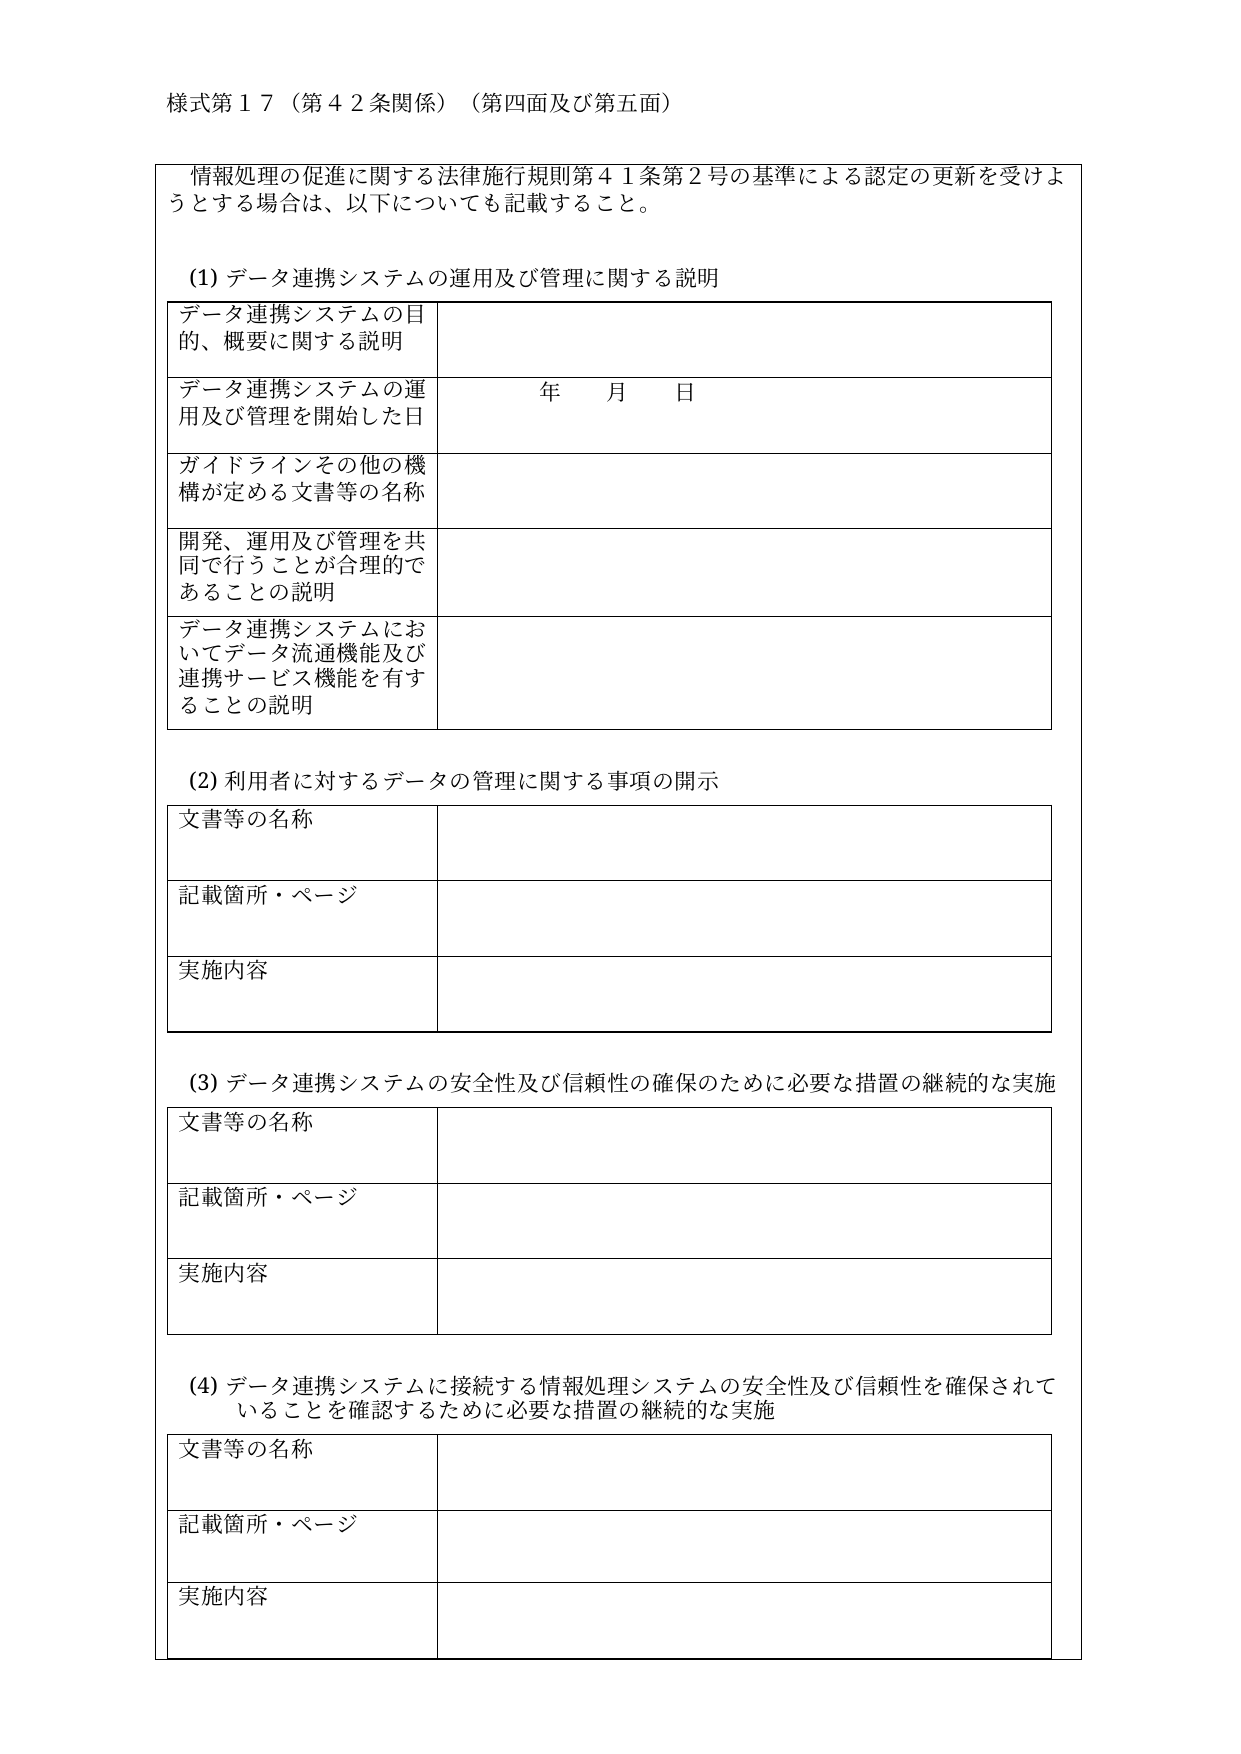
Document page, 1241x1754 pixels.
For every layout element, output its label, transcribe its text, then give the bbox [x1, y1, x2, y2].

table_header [156, 165, 1081, 1658]
text 様式第１７（第４２条関係）（第四面及び第五面） [167, 89, 1070, 114]
